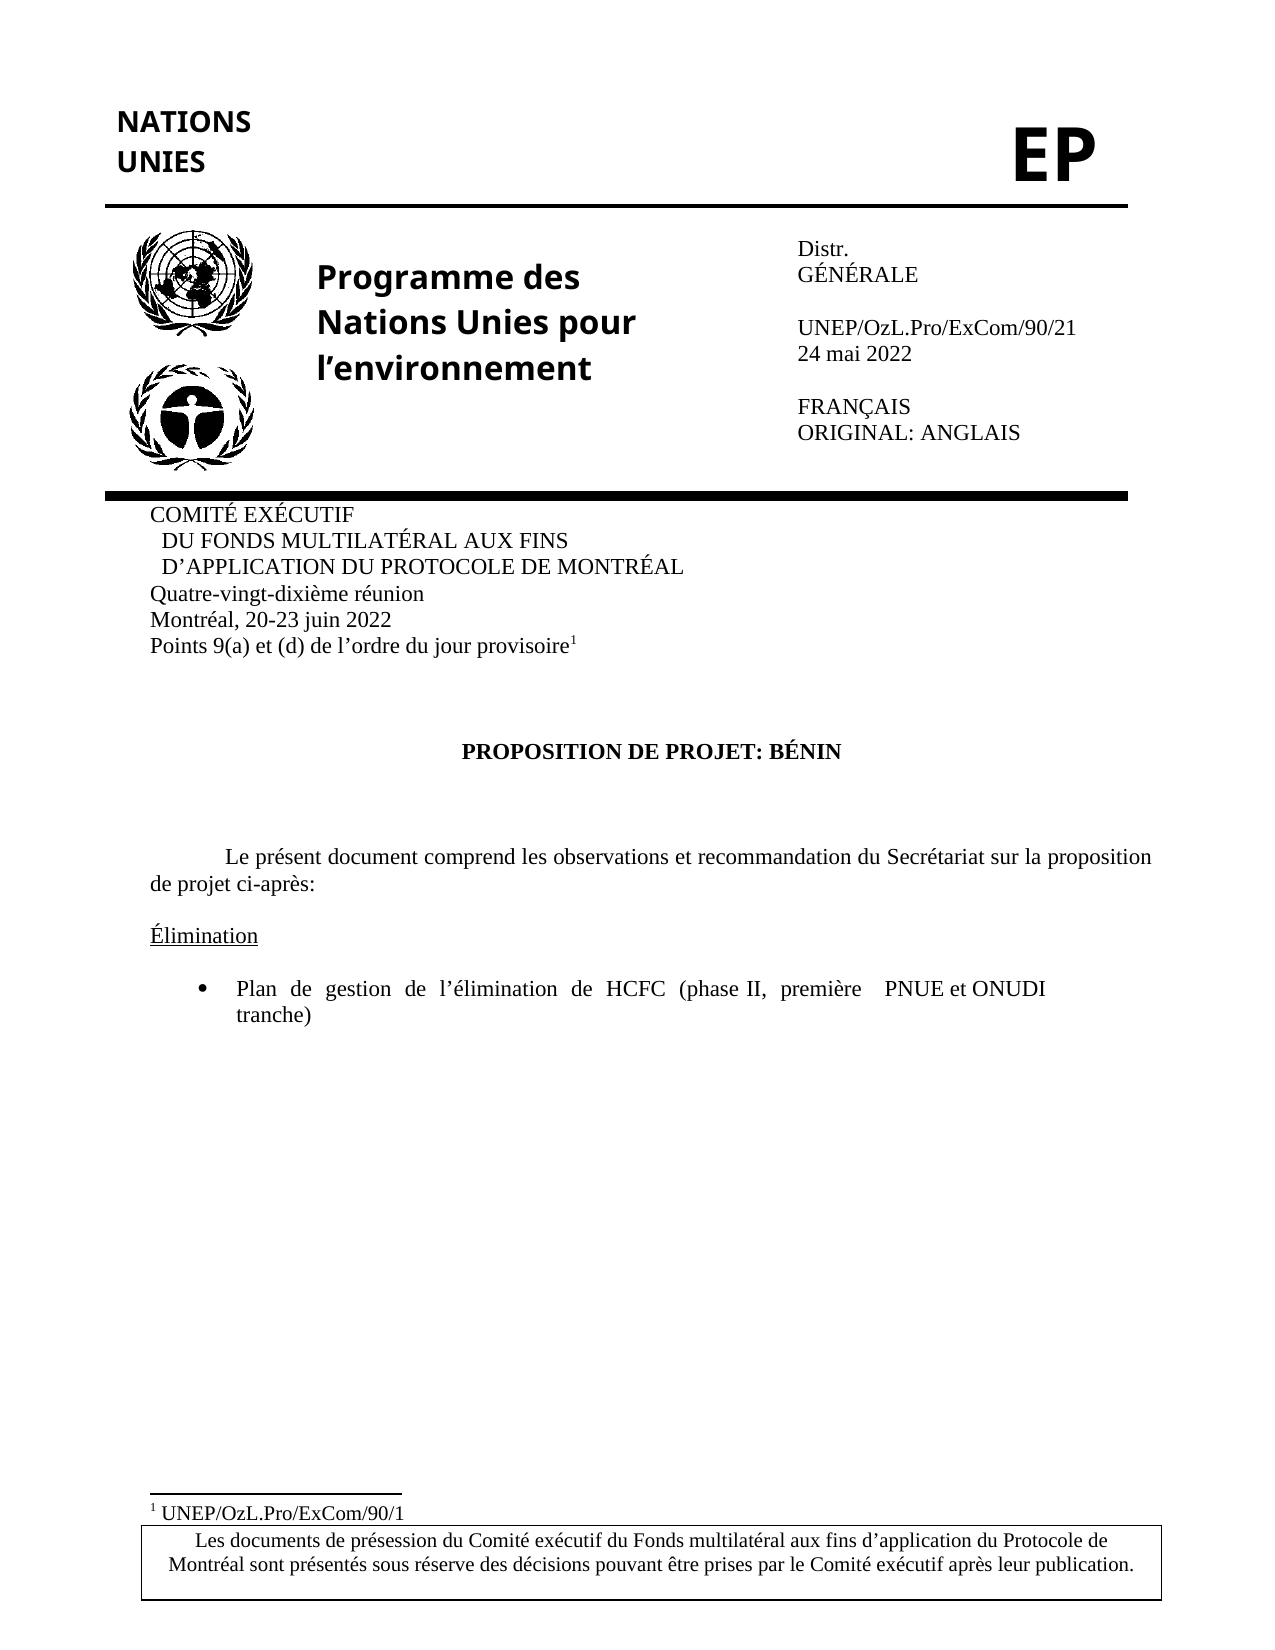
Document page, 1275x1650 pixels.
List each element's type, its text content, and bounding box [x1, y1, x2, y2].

text Le présent document comprend les observations et recommandation du Secrétariat sur la proposition de projet ci-après: [150, 843, 1153, 896]
table_header PNUE et ONUDI [873, 975, 1124, 1028]
text Élimination [150, 922, 1153, 949]
text Points 9(a) et (d) de l’ordre du jour provisoire [150, 632, 1153, 659]
table_cell Distr. GÉNÉRALE UNEP/OzL.Pro/ExCom/90/21 24 mai 2022 FRANÇAIS ORIGINAL: ANGLAIS [786, 208, 1128, 491]
text PROPOSITION DE PROJET: BÉNIN [150, 738, 1153, 764]
table_cell [105, 208, 305, 491]
table_header Plan de gestion de l’élimination de HCFC (phase II, première tranche) [150, 975, 873, 1028]
text COMITÉ EXÉCUTIF DU FONDS MULTILATÉRAL AUX FINS D’APPLICATION DU PROTOCOLE DE MONTRÉAL Quatre-vingt-dixième réunion [150, 501, 1153, 606]
table_header NATIONS UNIES [105, 101, 786, 203]
text Montréal, 20-23 juin 2022 [150, 606, 1153, 632]
table_cell Programme des Nations Unies pour l’environnement [305, 208, 786, 491]
table_header EP [786, 101, 1128, 203]
picture [125, 359, 257, 475]
